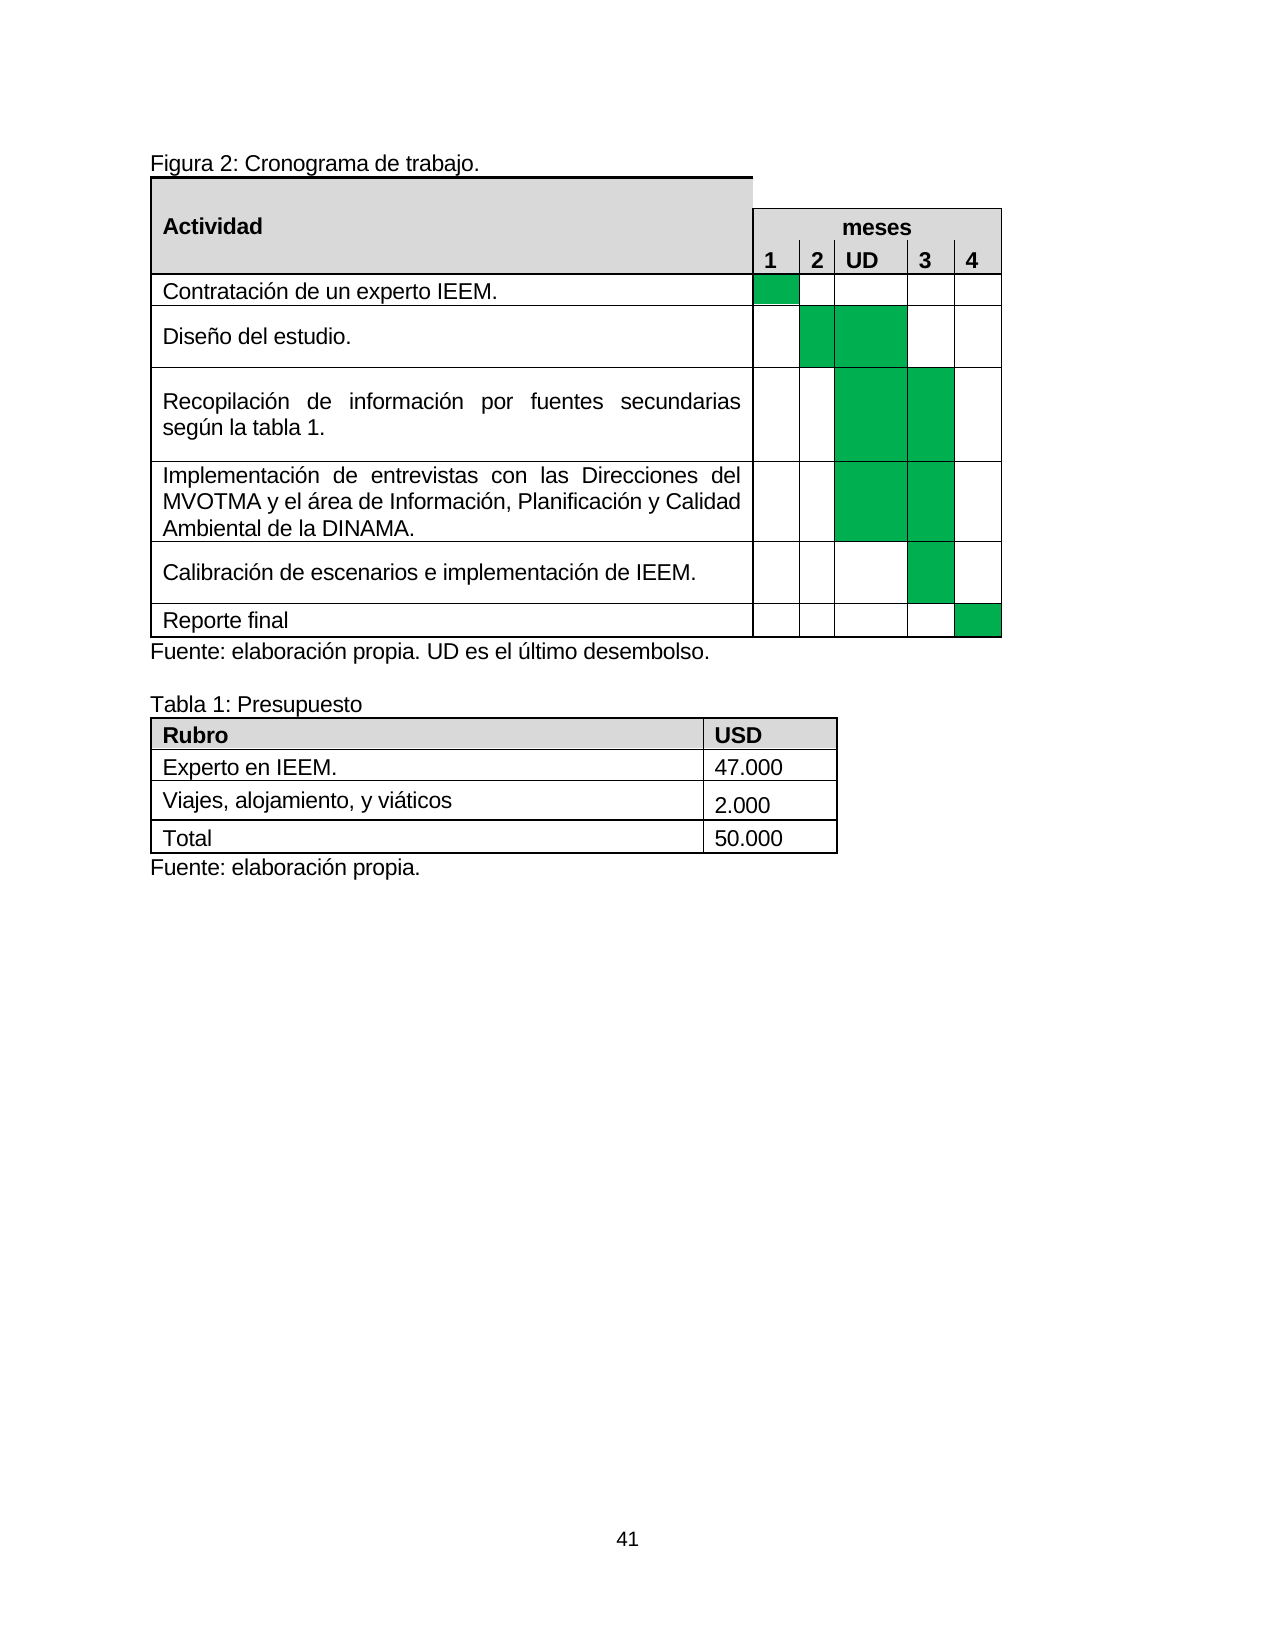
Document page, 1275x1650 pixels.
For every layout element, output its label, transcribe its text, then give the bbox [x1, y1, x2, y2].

table_cell [800, 275, 834, 304]
table_cell UD [835, 240, 907, 273]
table_cell 4 [955, 240, 1001, 273]
table_cell [835, 275, 907, 304]
table_cell [800, 306, 834, 367]
table_cell [800, 604, 834, 636]
table_cell Reporte final [152, 604, 752, 636]
table_cell [955, 275, 1001, 304]
table_cell [800, 368, 834, 461]
table_cell [908, 604, 954, 636]
table_cell [754, 462, 799, 541]
table_cell Diseño del estudio. [152, 306, 752, 367]
text Fuente: elaboración propia. [150, 854, 1106, 880]
table_cell Contratación de un experto IEEM. [152, 275, 752, 304]
table_cell [800, 462, 834, 541]
table_cell 47.000 [704, 750, 836, 780]
table_cell Calibración de escenarios e implementación de IEEM. [152, 542, 752, 603]
table_cell [754, 368, 799, 461]
table_cell [754, 542, 799, 603]
table_cell [835, 368, 907, 461]
table_cell [955, 604, 1001, 636]
table_cell [835, 306, 907, 367]
table_header USD [704, 719, 836, 748]
table_cell [908, 275, 954, 304]
table_header Rubro [152, 719, 703, 748]
text Fuente: elaboración propia. UD es el último desembolso. [150, 638, 1106, 664]
table_cell 2 [800, 240, 834, 273]
table_cell [908, 306, 954, 367]
table_cell [835, 604, 907, 636]
table_cell Viajes, alojamiento, y viáticos [152, 781, 703, 819]
table_cell Implementación de entrevistas con las Direcciones del MVOTMA y el área de Información, Planificación y Calidad Ambiental de la DINAMA. [152, 462, 752, 541]
table_cell Total [152, 821, 703, 852]
table_cell [754, 306, 799, 367]
table_cell [754, 275, 799, 304]
table_cell 3 [908, 240, 954, 273]
table_cell Recopilación de información por fuentes secundarias según la tabla 1. [152, 368, 752, 461]
table_cell [754, 604, 799, 636]
table_cell [908, 462, 954, 541]
table_cell [800, 542, 834, 603]
table_cell [908, 368, 954, 461]
table_cell [908, 542, 954, 603]
table_cell [955, 368, 1001, 461]
table_cell 1 [754, 240, 799, 273]
table_cell [955, 462, 1001, 541]
table_cell 50.000 [704, 821, 836, 852]
table_cell [955, 306, 1001, 367]
table_cell meses [754, 209, 1001, 240]
table_cell 2.000 [704, 781, 836, 819]
table_cell [955, 542, 1001, 603]
table_cell [835, 462, 907, 541]
table_cell [835, 542, 907, 603]
table_header Actividad [152, 179, 753, 273]
table_cell Experto en IEEM. [152, 750, 703, 780]
